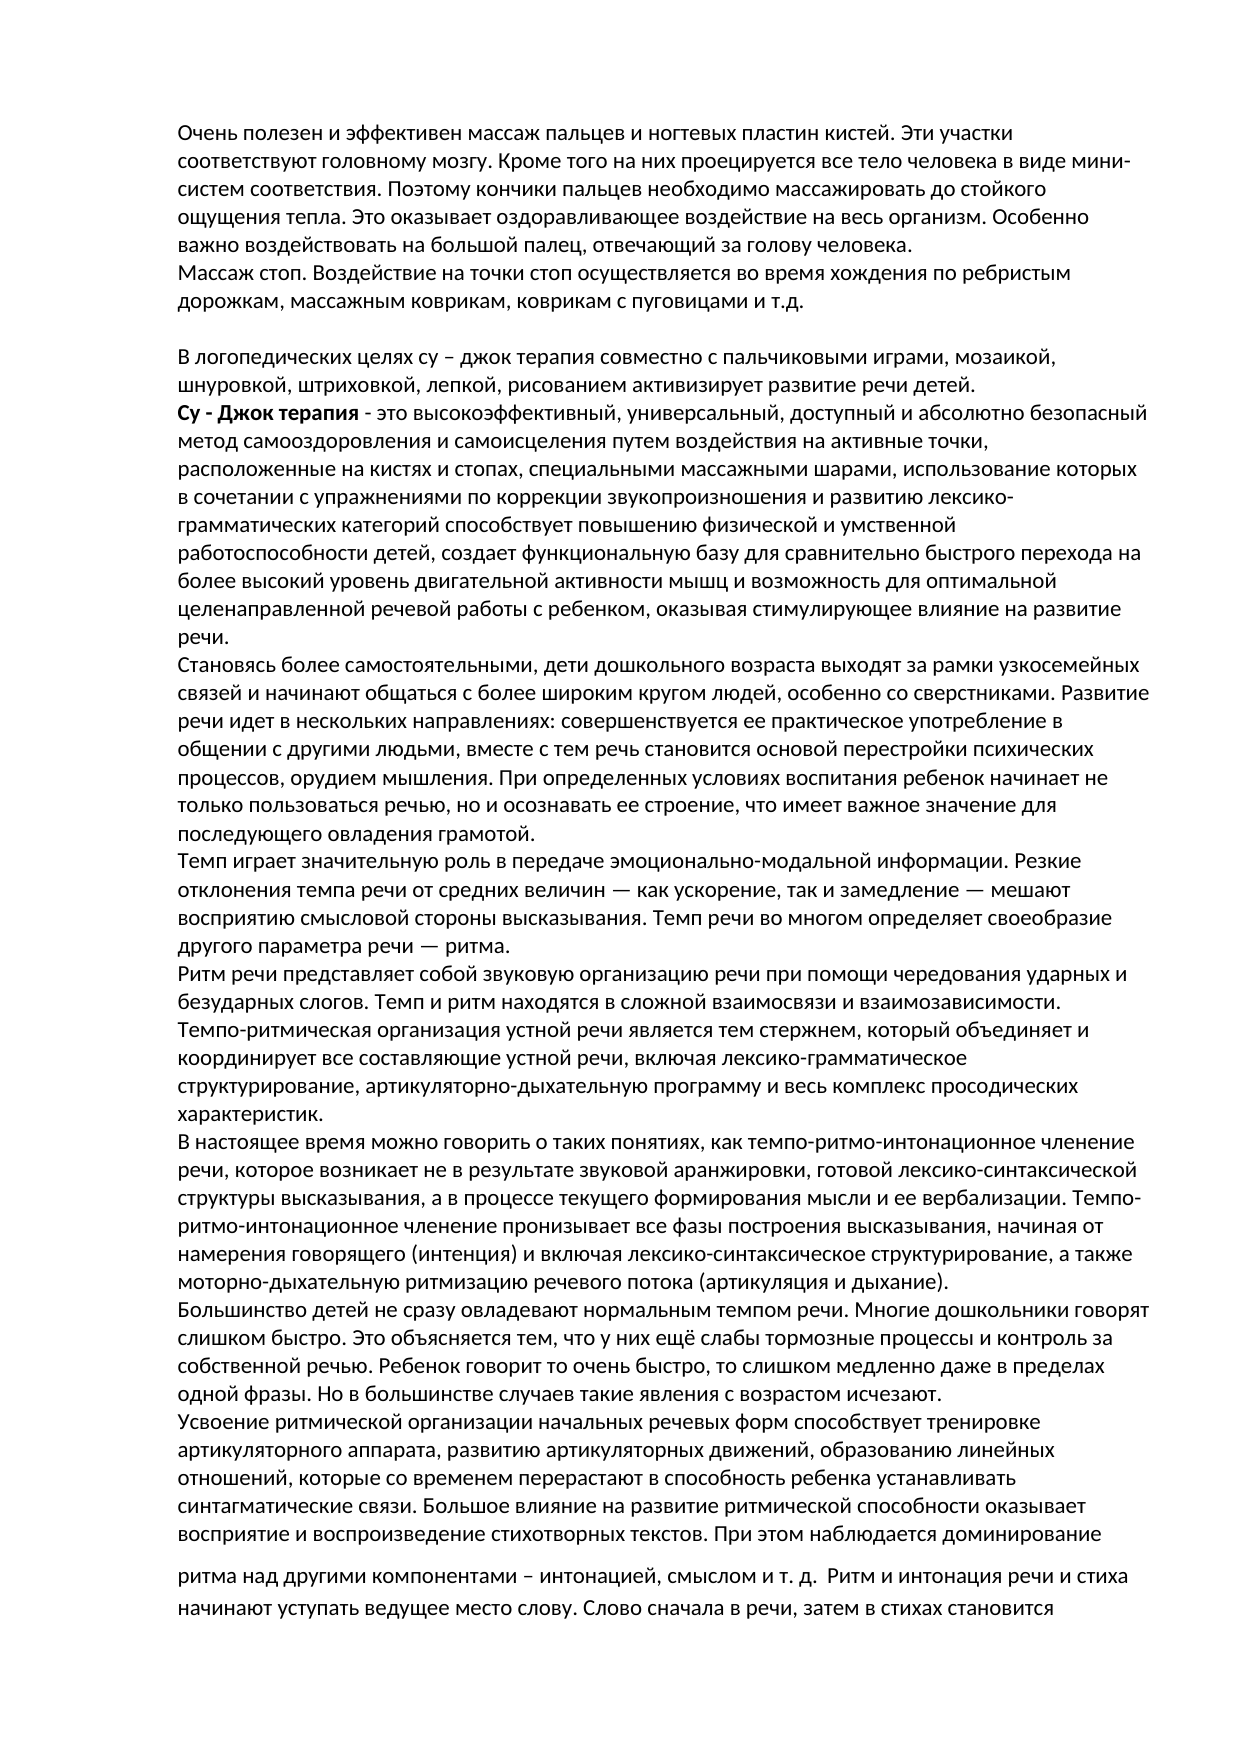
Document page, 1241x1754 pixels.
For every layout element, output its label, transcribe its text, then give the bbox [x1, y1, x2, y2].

text Су - Джок терапия - это высокоэффективный, универсальный, доступный и абсолютно безопасный метод самооздоровления и самоисцеления путем воздействия на активные точки, расположенные на кистях и стопах, специальными массажными шарами, использование которых в сочетании с упражнениями по коррекции звукопроизношения и развитию лексико-грамматических категорий способствует повышению физической и умственной работоспособности детей, создает функциональную базу для сравнительно быстрого перехода на более высокий уровень двигательной активности мышц и возможность для оптимальной целенаправленной речевой работы с ребенком, оказывая стимулирующее влияние на развитие речи. [177, 398, 1152, 651]
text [177, 1295, 1152, 1621]
text Темпо-ритмическая организация устной речи является тем стержнем, который объединяет и координирует все составляющие устной речи, включая лексико-грамматическое структурирование, артикуляторно-дыхательную программу и весь комплекс просодических характеристик. [177, 1015, 1152, 1127]
text Темп играет значительную роль в передаче эмоционально-модальной информации. Резкие отклонения темпа речи от средних величин — как ускорение, так и замедление — мешают восприятию смысловой стороны высказывания. Темп речи во многом определяет своеобразие другого параметра речи — ритма. Ритм речи представляет собой звуковую организацию речи при помощи чередования ударных и безударных слогов. Темп и ритм находятся в сложной взаимосвязи и взаимозависимости. [177, 847, 1152, 1015]
text Массаж стоп. Воздействие на точки стоп осуществляется во время хождения по ребристым дорожкам, массажным коврикам, коврикам с пуговицами и т.д. В логопедических целях су – джок терапия совместно с пальчиковыми играми, мозаикой, шнуровкой, штриховкой, лепкой, рисованием активизирует развитие речи детей. [177, 258, 1152, 398]
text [177, 118, 1152, 258]
text В настоящее время можно говорить о таких понятиях, как темпо-ритмо-интонационное членение речи, которое возникает не в результате звуковой аранжировки, готовой лексико-синтаксической структуры высказывания, а в процессе текущего формирования мысли и ее вербализации. Темпо-ритмо-интонационное членение пронизывает все фазы построения высказывания, начиная от намерения говорящего (интенция) и включая лексико-синтаксическое структурирование, а также моторно-дыхательную ритмизацию речевого потока (артикуляция и дыхание). [177, 1127, 1152, 1295]
text Становясь более самостоятельными, дети дошкольного возраста выходят за рамки узкосемейных связей и начинают общаться с более широким кругом людей, особенно со сверстниками. Развитие речи идет в нескольких направлениях: совершенствуется ее практическое употребление в общении с другими людьми, вместе с тем речь становится основой перестройки психических процессов, орудием мышления. При определенных условиях воспитания ребенок начинает не только пользоваться речью, но и осознавать ее строение, что имеет важное значение для последующего овладения грамотой. [177, 651, 1152, 847]
